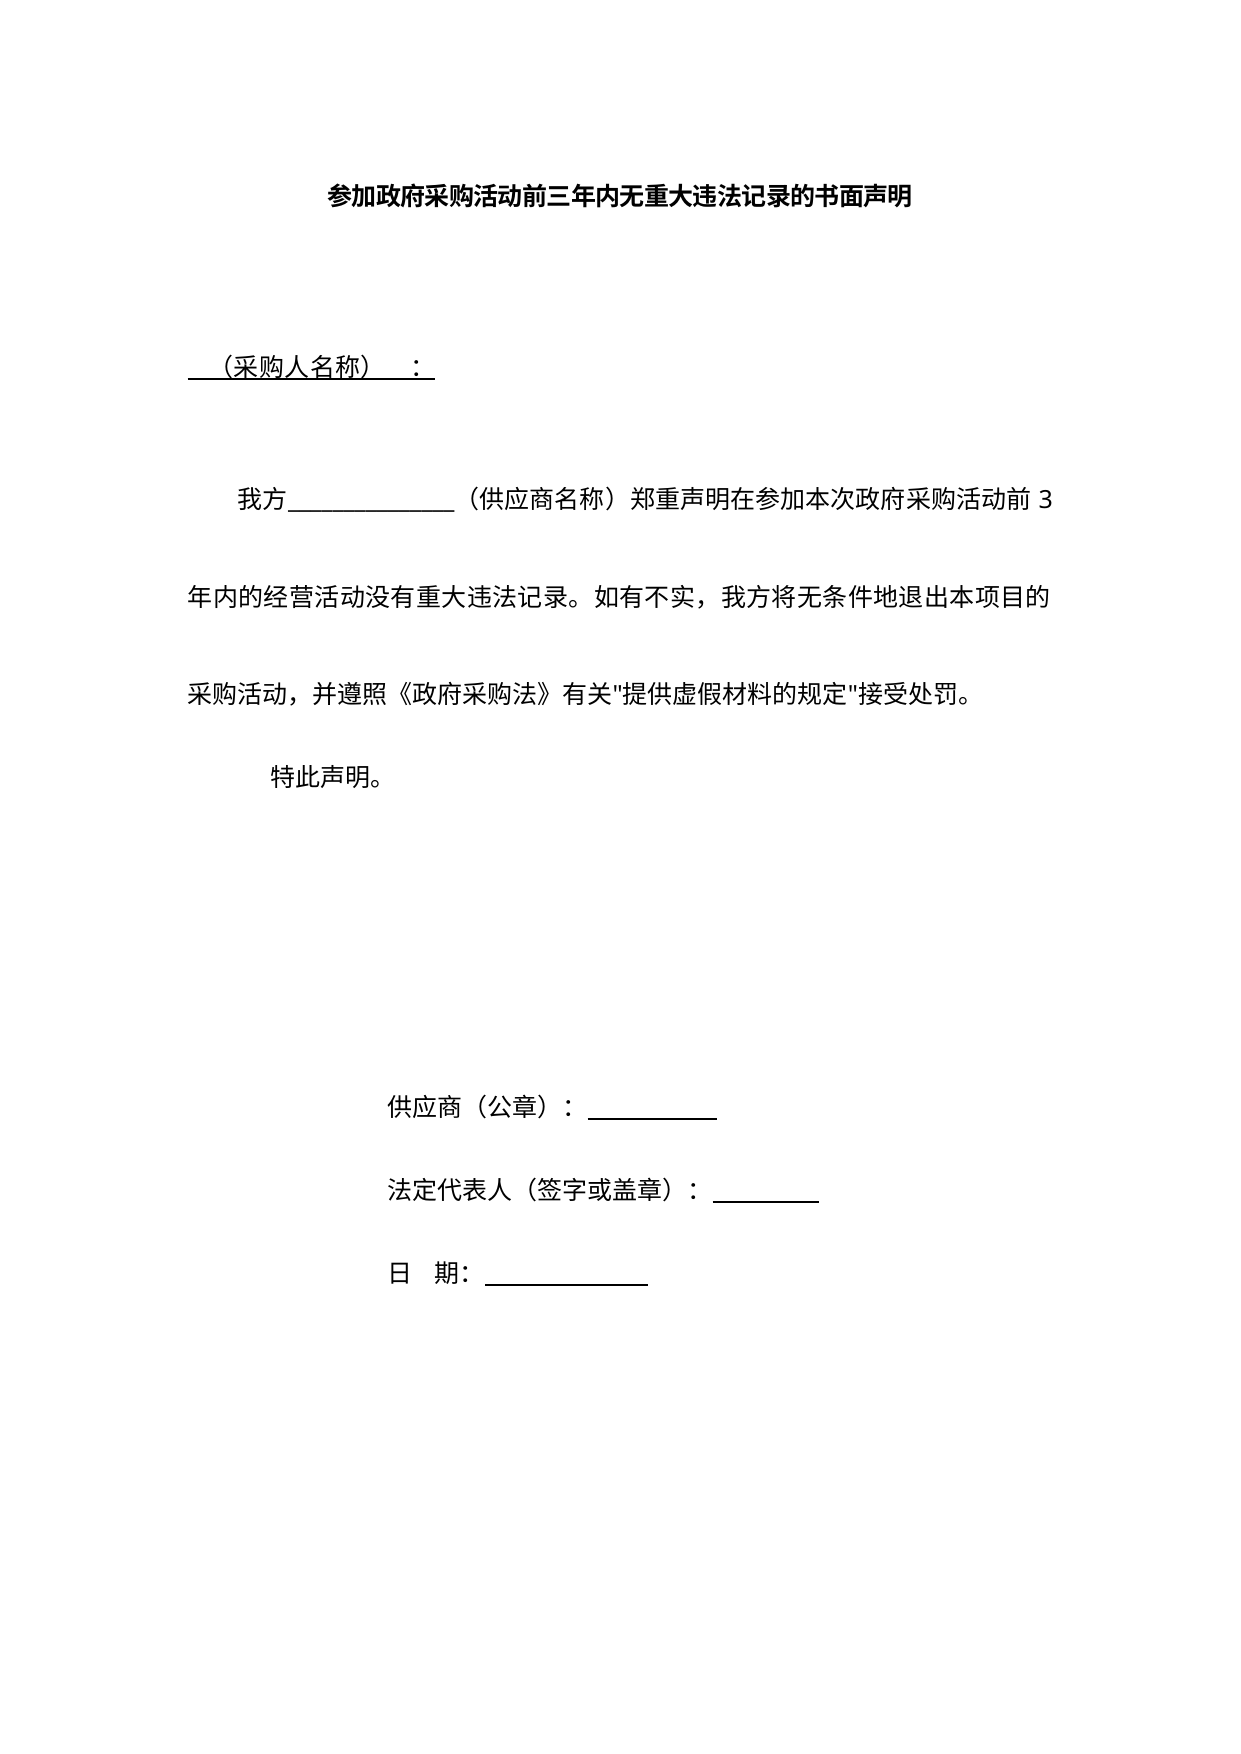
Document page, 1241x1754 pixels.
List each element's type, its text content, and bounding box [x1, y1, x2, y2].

text 法定代表人（签字或盖章）： [187, 1156, 1053, 1221]
text 日 期： [187, 1239, 1053, 1304]
text 供应商（公章）： [187, 1073, 1053, 1138]
text （采购人名称） ： [187, 347, 1053, 383]
text 我方_______________（供应商名称）郑重声明在参加本次政府采购活动前3年内的经营活动没有重大违法记录。如有不实，我方将无条件地退出本项目的采购活动，并遵照《政府采购法》有关"提供虚假材料的规定"接受处罚。 [187, 465, 1053, 725]
text 特此声明。 [187, 743, 1053, 808]
text 参加政府采购活动前三年内无重大违法记录的书面声明 [187, 162, 1053, 227]
